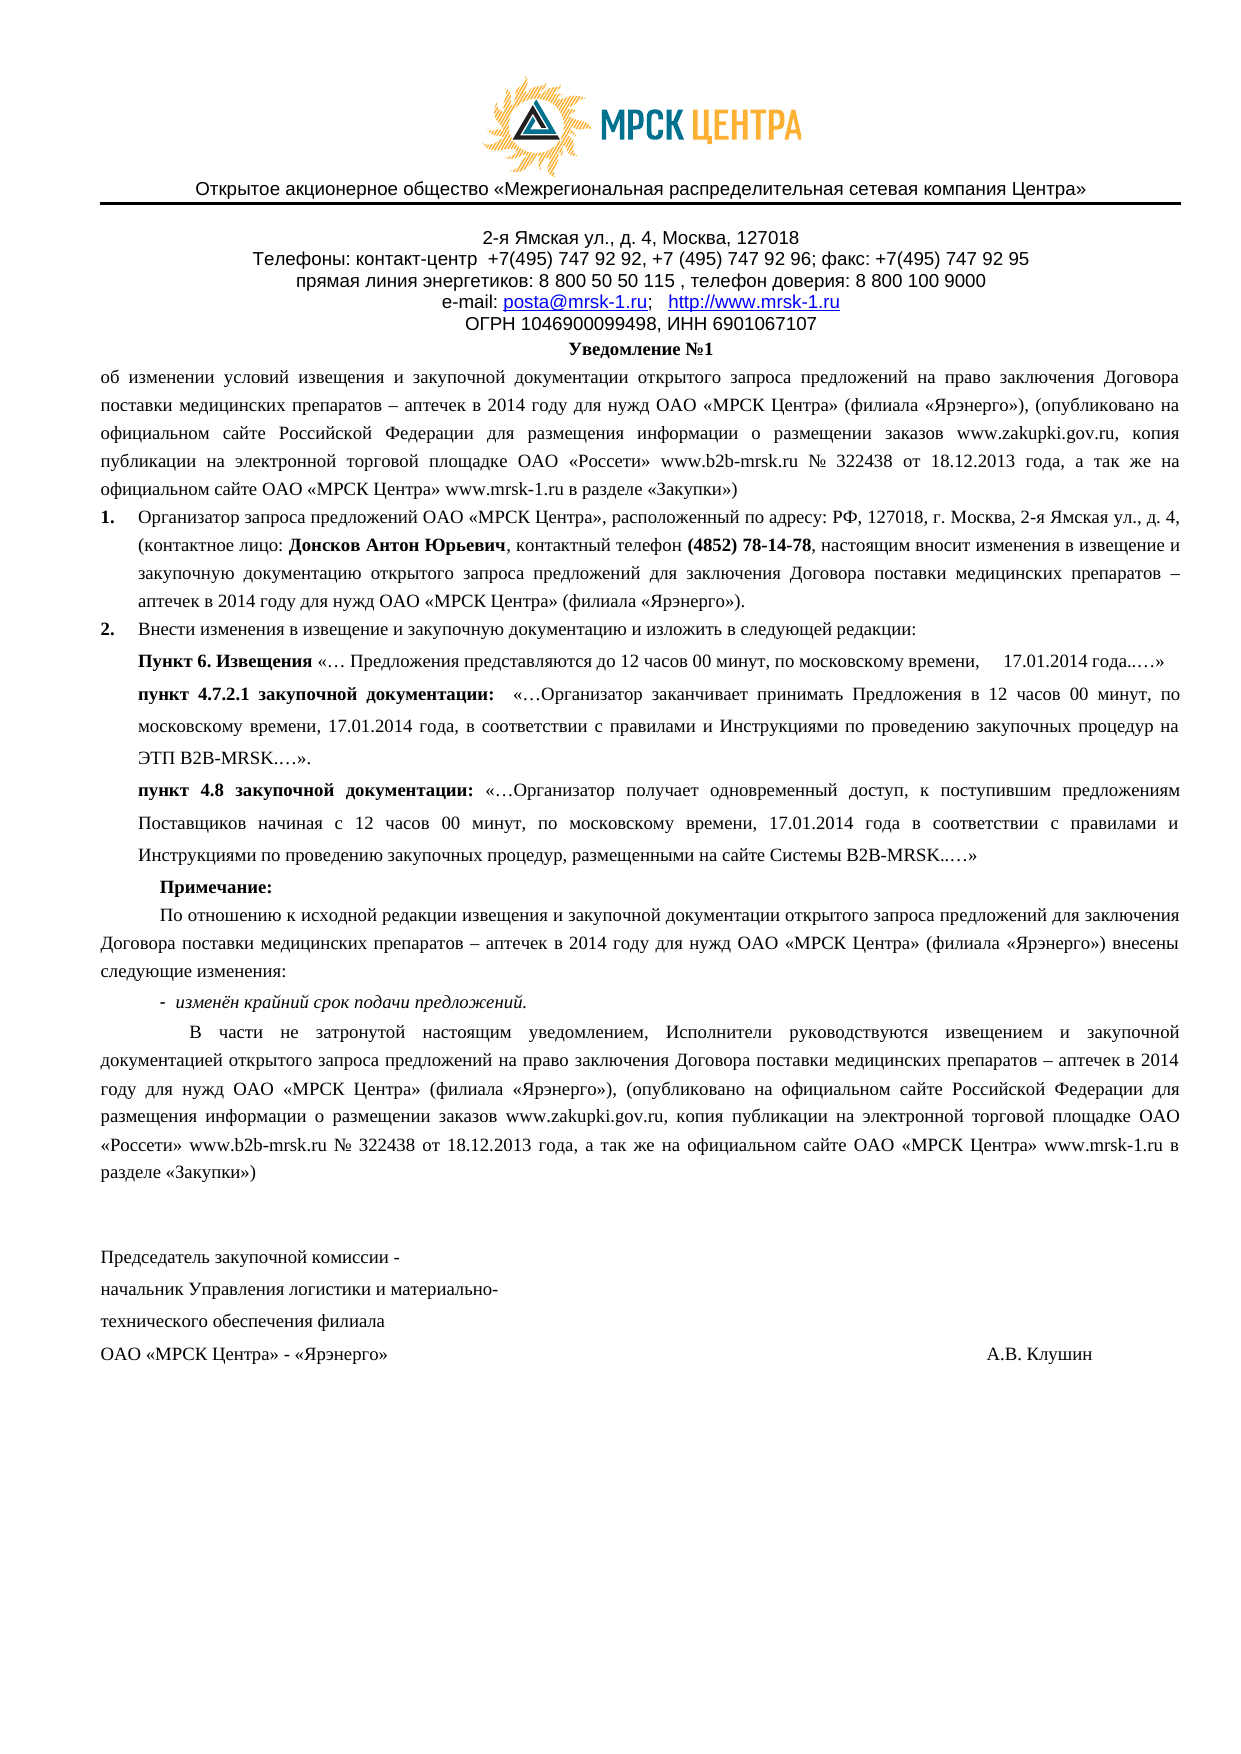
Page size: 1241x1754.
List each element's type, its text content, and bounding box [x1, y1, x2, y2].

text В части не затронутой настоящим уведомлением, Исполнители руководствуются извещением и закупочной документацией открытого запроса предложений на право заключения Договора поставки медицинских препаратов – аптечек в 2014 году для нужд ОАО «МРСК Центра» (филиала «Ярэнерго»), (опубликовано на официальном сайте Российской Федерации для размещения информации о размещении заказов www.zakupki.gov.ru, копия публикации на электронной торговой площадке ОАО «Россети» www.b2b-mrsk.ru № 322438 от 18.12.2013 года, а так же на официальном сайте ОАО «МРСК Центра» www.mrsk-1.ru в разделе «Закупки») [100, 1021, 1181, 1183]
text начальник Управления логистики и материально- [100, 1278, 1181, 1299]
text По отношению к исходной редакции извещения и закупочной документации открытого запроса предложений для заключения Договора поставки медицинских препаратов – аптечек в 2014 году для нужд ОАО «МРСК Центра» (филиала «Ярэнерго») внесены следующие изменения: [100, 904, 1181, 982]
list Организатор запроса предложений ОАО «МРСК Центра», расположенный по адресу: РФ, 127018, г. Москва, 2-я Ямская ул., д. 4, (контактное лицо: Донсков Антон Юрьевич, контактный телефон (4852) 78-14-78, настоящим вносит изменения в извещение и закупочную документацию открытого запроса предложений для заключения Договора поставки медицинских препаратов – аптечек в 2014 году для нужд ОАО «МРСК Центра» (филиала «Ярэнерго»). [100, 506, 1181, 611]
text прямая линия энергетиков: 8 800 50 50 115 , телефон доверия: 8 800 100 9000 [100, 270, 1181, 291]
text об изменении условий извещения и закупочной документации открытого запроса предложений на право заключения Договора поставки медицинских препаратов – аптечек в 2014 году для нужд ОАО «МРСК Центра» (филиала «Ярэнерго»), (опубликовано на официальном сайте Российской Федерации для размещения информации о размещении заказов www.zakupki.gov.ru, копия публикации на электронной торговой площадке ОАО «Россети» www.b2b-mrsk.ru № 322438 от 18.12.2013 года, а так же на официальном сайте ОАО «МРСК Центра» www.mrsk-1.ru в разделе «Закупки») [100, 366, 1181, 499]
text Открытое акционерное общество «Межрегиональная распределительная сетевая компания Центра» [100, 178, 1181, 202]
list изменён крайний срок подачи предложений. [100, 988, 1181, 1014]
list Примечание: [100, 876, 1181, 898]
text ОГРН 1046900099498, ИНН 6901067107 [100, 313, 1181, 334]
list пункт 4.7.2.1 закупочной документации: «…Организатор заканчивает принимать Предложения в 12 часов 00 минут, по московскому времени, 17.01.2014 года, в соответствии с правилами и Инструкциями по проведению закупочных процедур на ЭТП B2B-MRSK.…». [138, 682, 1181, 768]
text Уведомление №1 [100, 338, 1181, 359]
list Пункт 6. Извещения «… Предложения представляются до 12 часов 00 минут, по московскому времени, 17.01.2014 года..…» [138, 650, 1181, 672]
text 2-я Ямская ул., д. 4, Москва, 127018 [100, 227, 1181, 248]
text e-mail: posta@mrsk-1.ru; http://www.mrsk-1.ru [100, 291, 1181, 313]
list Внести изменения в извещение и закупочную документацию и изложить в следующей редакции: [100, 618, 1181, 639]
text Телефоны: контакт-центр +7(495) 747 92 92, +7 (495) 747 92 96; факс: +7(495) 747 92 95 [100, 248, 1181, 270]
text Председатель закупочной комиссии - [100, 1246, 1181, 1267]
text ОАО «МРСК Центра» - «Ярэнерго» А.В. Клушин [100, 1342, 1181, 1364]
text технического обеспечения филиала [100, 1310, 1181, 1332]
list пункт 4.8 закупочной документации: «…Организатор получает одновременный доступ, к поступившим предложениям Поставщиков начиная с 12 часов 00 минут, по московскому времени, 17.01.2014 года в соответствии с правилами и Инструкциями по проведению закупочных процедур, размещенными на сайте Системы B2B-MRSK..…» [138, 779, 1181, 865]
